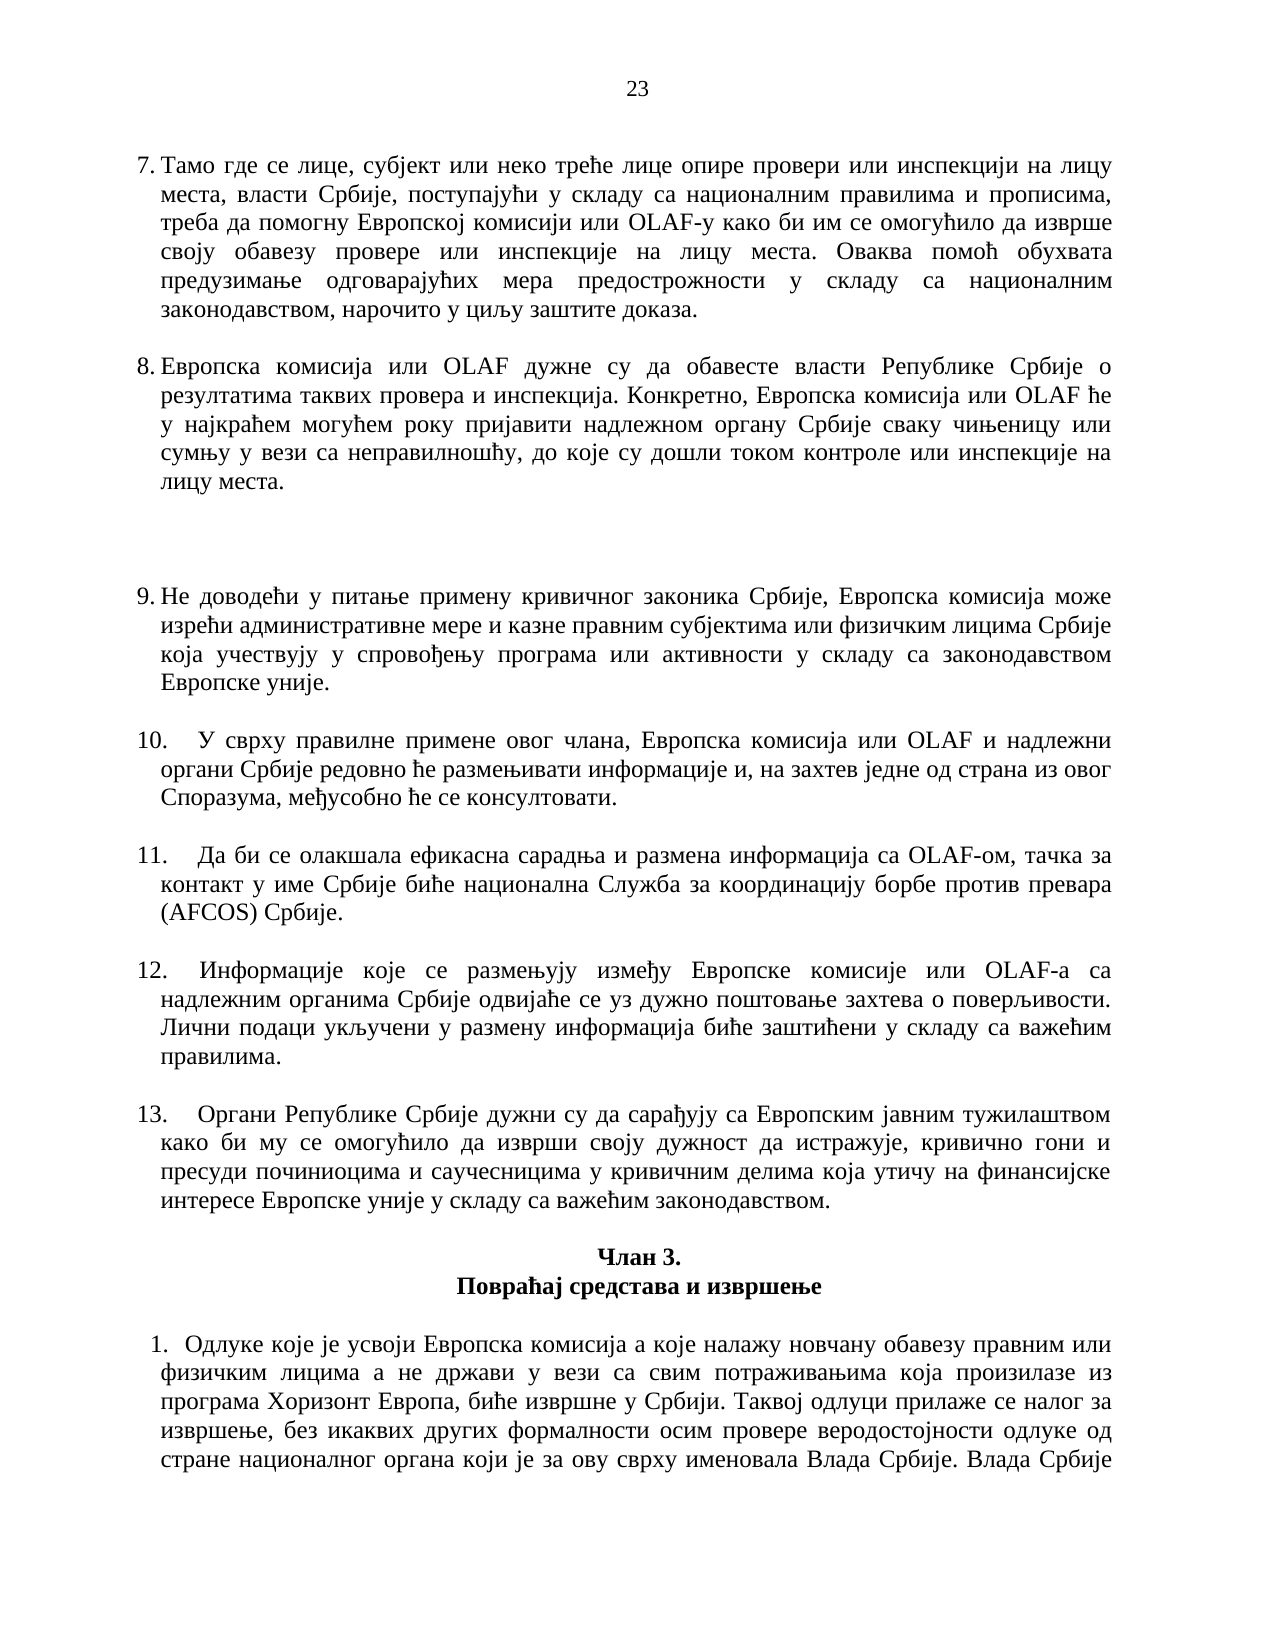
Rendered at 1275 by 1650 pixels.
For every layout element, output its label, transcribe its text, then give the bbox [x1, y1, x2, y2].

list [150, 1329, 1113, 1472]
text Члан 3. [150, 1242, 1127, 1271]
list Тамо где се лице, субјект или неко треће лице опире провери или инспекцији на лицу места, власти Србије, поступајући у складу са националним правилима и прописима, треба да помогну Европској комисији или OLAF-у како би им се омогућило да изврше своју обавезу провере или инспекције на лицу места. Оваква помоћ обухвата предузимање одговарајућих мера предострожности у складу са националним законодавством, нарочито у циљу заштите доказа. [137, 150, 1113, 322]
list Органи Републике Србије дужни су да сарађују са Европским јавним тужилаштвом како би му се омогућило да изврши своју дужност да истражује, кривично гони и пресуди починиоцима и саучесницима у кривичним делима која утичу на финансијске интересе Европске уније у складу са важећим законодавством. [137, 1099, 1112, 1214]
list Не доводећи у питање примену кривичног законика Србије, Европска комисија може изрећи административне мере и казне правним субјектима или физичким лицима Србије која учествују у спровођењу програма или активности у складу са законодавством Европске уније. [137, 581, 1113, 696]
text Повраћај средстава и извршење [150, 1271, 1127, 1300]
list У сврху правилне примене овог члана, Европска комисија или OLAF и надлежни органи Србије редовно ће размењивати информације и, на захтев једне од страна из овог Споразума, међусобно ће се консултовати. [137, 725, 1112, 811]
list Да би се олакшала ефикасна сарадња и размена информација са OLAF-ом, тачка за контакт у име Србије биће национална Служба за координацију борбе против превара (AFCOS) Србије. [137, 840, 1113, 926]
list Европска комисија или OLAF дужне су да обавесте власти Републике Србије о резултатима таквих провера и инспекција. Конкретно, Европска комисија или OLAF ће у најкраћем могућем року пријавити надлежном органу Србије сваку чињеницу или сумњу у вези са неправилношћу, до које су дошли током контроле или инспекције на лицу места. [137, 351, 1113, 495]
list Информације које се размењују између Европске комисије или OLAF-а са надлежним органима Србије одвијаће се уз дужно поштовање захтева о поверљивости. Лични подаци укључени у размену информација биће заштићени у складу са важећим правилима. [137, 955, 1113, 1070]
